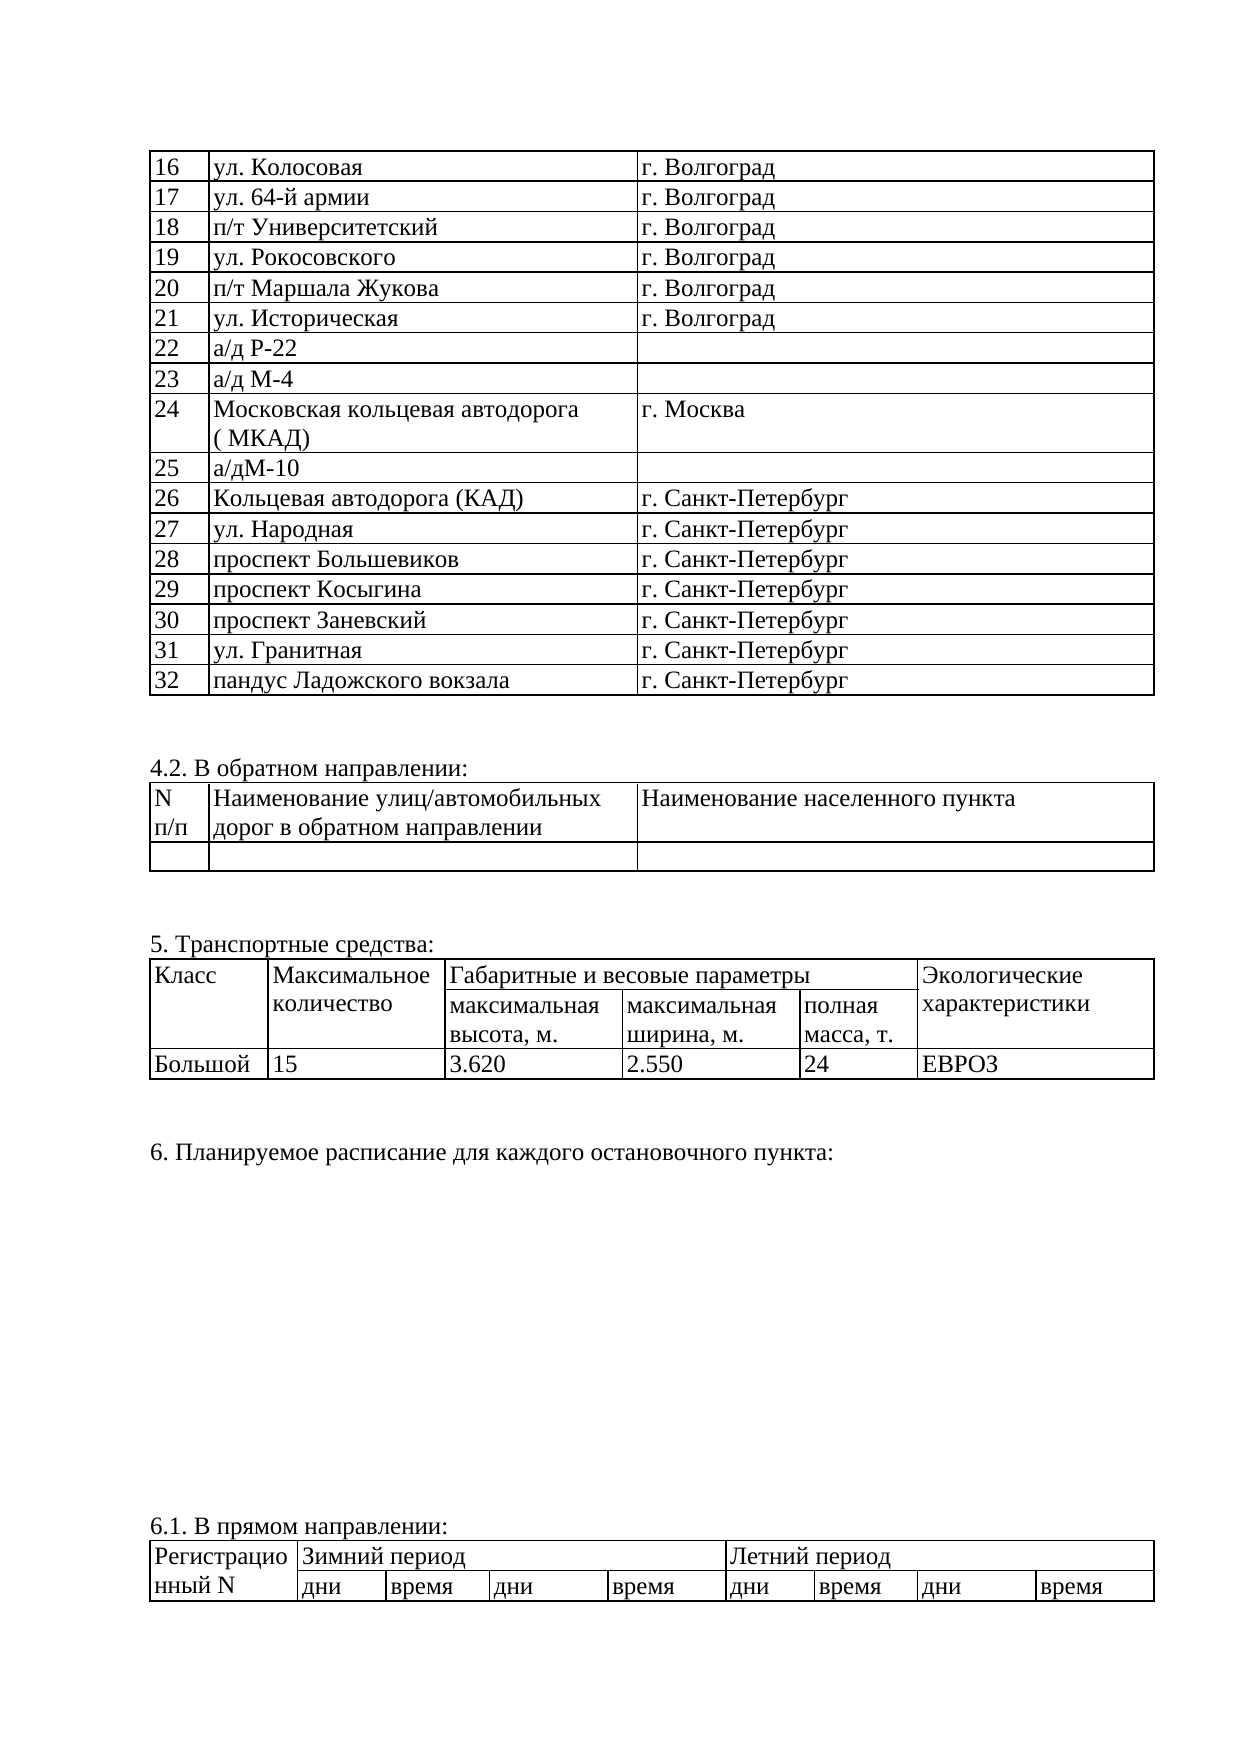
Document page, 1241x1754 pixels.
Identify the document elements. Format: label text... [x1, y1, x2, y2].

table_cell Кольцевая автодорога (КАД) [210, 483, 637, 512]
table_cell 25 [151, 453, 208, 482]
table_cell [815, 1571, 917, 1600]
table_cell 32 [151, 665, 208, 694]
table_cell 31 [151, 635, 208, 664]
table_cell [638, 333, 1153, 362]
table_cell г. Волгоград [638, 243, 1153, 271]
table_cell проспект Косыгина [210, 575, 637, 603]
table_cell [1037, 1571, 1153, 1600]
table_cell 3.620 [446, 1049, 622, 1078]
table_cell а/д М-4 [210, 364, 637, 392]
table_cell 20 [151, 273, 208, 302]
table_cell г. Волгоград [638, 273, 1153, 302]
table_header Класс [151, 960, 267, 1048]
table_cell ул. Историческая [210, 303, 637, 332]
table_cell г. Санкт-Петербург [638, 483, 1153, 512]
table_cell 28 [151, 544, 208, 573]
table_cell г. Волгоград [638, 152, 1153, 180]
table_cell Большой [151, 1049, 267, 1078]
table_header Зимний период [298, 1541, 725, 1570]
table_cell 15 [269, 1049, 444, 1078]
table_cell ул. Колосовая [210, 152, 637, 180]
table_cell 19 [151, 243, 208, 271]
table_header Наименование населенного пункта [638, 783, 1153, 841]
text 5. Транспортные средства: [150, 929, 1090, 958]
table_cell 27 [151, 514, 208, 542]
table_cell г. Санкт-Петербург [638, 665, 1153, 694]
table_cell [151, 843, 208, 870]
table_cell 16 [151, 152, 208, 180]
table_cell г. Санкт-Петербург [638, 514, 1153, 542]
table_header Габаритные и весовые параметры [446, 960, 917, 988]
table_cell максимальная высота, м. [446, 990, 622, 1048]
table_cell ул. Гранитная [210, 635, 637, 664]
table_cell ул. Рокосовского [210, 243, 637, 271]
table_cell п/т Маршала Жукова [210, 273, 637, 302]
table_cell ЕВРОЗ [918, 1049, 1153, 1078]
table_cell г. Санкт-Петербург [638, 575, 1153, 603]
table_cell 26 [151, 483, 208, 512]
table_cell 2.550 [623, 1049, 799, 1078]
table_cell а/дМ-10 [210, 453, 637, 482]
table_cell 22 [151, 333, 208, 362]
table_cell а/д Р-22 [210, 333, 637, 362]
table_cell г. Волгоград [638, 303, 1153, 332]
table_cell г. Волгоград [638, 182, 1153, 211]
table_cell 17 [151, 182, 208, 211]
text 4.2. В обратном направлении: [150, 753, 1090, 782]
table_cell 24 [151, 394, 208, 452]
table_cell 21 [151, 303, 208, 332]
table_cell г. Волгоград [638, 212, 1153, 241]
table_cell п/т Университетский [210, 212, 637, 241]
table_cell Московская кольцевая автодорога ( МКАД) [210, 394, 637, 452]
table_cell 24 [801, 1049, 917, 1078]
table_cell пандус Ладожского вокзала [210, 665, 637, 694]
table_cell 18 [151, 212, 208, 241]
text 6. Планируемое расписание для каждого остановочного пункта: [150, 1137, 1090, 1166]
table_cell [638, 364, 1153, 392]
table_header Максимальное количество [269, 960, 444, 1048]
table_cell г. Санкт-Петербург [638, 544, 1153, 573]
table_cell дни прибытия [918, 1571, 1035, 1600]
table_cell дни прибытия [490, 1571, 607, 1600]
table_cell ул. Народная [210, 514, 637, 542]
table_cell проспект Заневский [210, 605, 637, 633]
table_header Экологические характеристики [918, 960, 1153, 1048]
table_header Регистрационный N остановочного пункта из реестра остановочных пунктов по межрегиональным маршрутам регулярных перевозок [151, 1541, 297, 1600]
table_cell [210, 843, 637, 870]
table_cell полная масса, т. [801, 990, 917, 1048]
table_cell г. Санкт-Петербург [638, 605, 1153, 633]
table_cell г. Санкт-Петербург [638, 635, 1153, 664]
table_header Наименование улиц/автомобильных дорог в обратном направлении [210, 783, 637, 841]
table_header Летний период [727, 1541, 1153, 1570]
table_cell [638, 843, 1153, 870]
table_cell 23 [151, 364, 208, 392]
table_cell дни отправ ления [298, 1571, 385, 1600]
table_cell г. Москва [638, 394, 1153, 452]
table_cell 29 [151, 575, 208, 603]
table_cell 30 [151, 605, 208, 633]
table_cell максимальная ширина, м. [623, 990, 799, 1048]
text 6.1. В прямом направлении: [150, 1511, 1090, 1539]
table_cell проспект Большевиков [210, 544, 637, 573]
table_cell [638, 453, 1153, 482]
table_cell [609, 1571, 725, 1600]
table_cell дни отправления [727, 1571, 814, 1600]
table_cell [387, 1571, 489, 1600]
table_header N п/п [151, 783, 209, 841]
table_cell ул. 64-й армии [210, 182, 637, 211]
